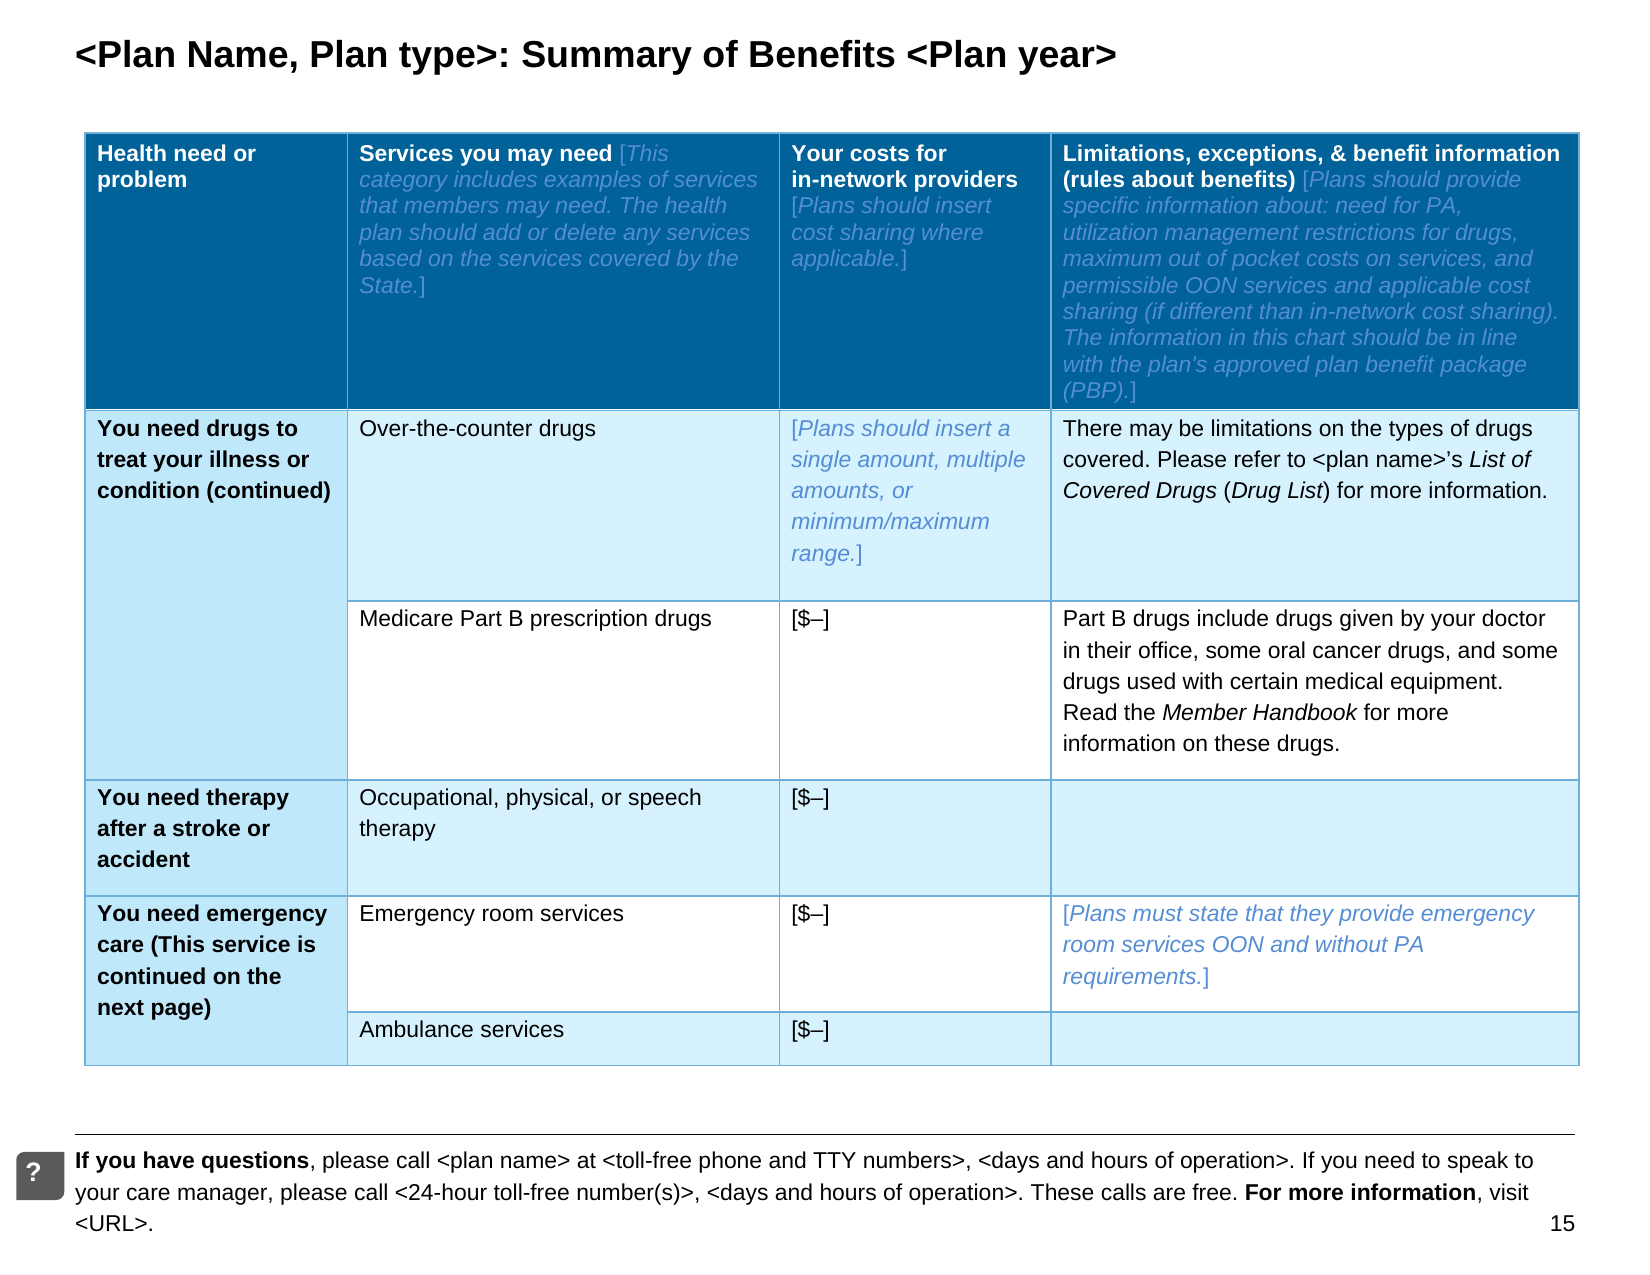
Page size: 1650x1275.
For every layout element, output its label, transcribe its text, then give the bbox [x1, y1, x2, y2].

table_cell Occupational, physical, or speech therapy [348, 781, 779, 895]
table_cell [$–] [780, 781, 1050, 895]
table_cell There may be limitations on the types of drugs covered. Please refer to <plan name>’s List of Covered Drugs (Drug List) for more information. [1052, 411, 1578, 600]
table_cell Part B drugs include drugs given by your doctor in their office, some oral cancer drugs, and some drugs used with certain medical equipment. Read the Member Handbook for more information on these drugs. [1052, 602, 1578, 779]
table_cell You need therapy after a stroke or accident [86, 781, 347, 895]
table_cell You need emergency care (This service is continued on the next page) [86, 897, 347, 1065]
table_cell Emergency room services [348, 897, 779, 1011]
table_cell You need drugs to treat your illness or condition (continued) [86, 411, 347, 779]
table_cell [$–] [780, 1013, 1050, 1065]
table_header Your costs for in-network providers [Plans should insert cost sharing where applicable.] [780, 134, 1050, 409]
table_cell [$–] [780, 602, 1050, 779]
table_cell [1052, 1013, 1578, 1065]
table_cell Over-the-counter drugs [348, 411, 779, 600]
table_cell Medicare Part B prescription drugs [348, 602, 779, 779]
table_header Health need or problem [86, 134, 347, 409]
table_header Services you may need [This category includes examples of services that members may need. The health plan should add or delete any services based on the services covered by the State.] [348, 134, 779, 409]
table_cell [$–] [780, 897, 1050, 1011]
table_header Limitations, exceptions, & benefit information (rules about benefits) [Plans should provide specific information about: need for PA, utilization management restrictions for drugs, maximum out of pocket costs on services, and permissible OON services and applicable cost sharing (if different than in-network cost sharing). The information in this chart should be in line with the plan's approved plan benefit package (PBP).] [1052, 134, 1578, 409]
table_cell [1052, 781, 1578, 895]
table_cell [Plans should insert a single amount, multiple amounts, or minimum/maximum range.] [780, 411, 1050, 600]
table_cell Ambulance services [348, 1013, 779, 1065]
table_cell [Plans must state that they provide emergency room services OON and without PA requirements.] [1052, 897, 1578, 1011]
